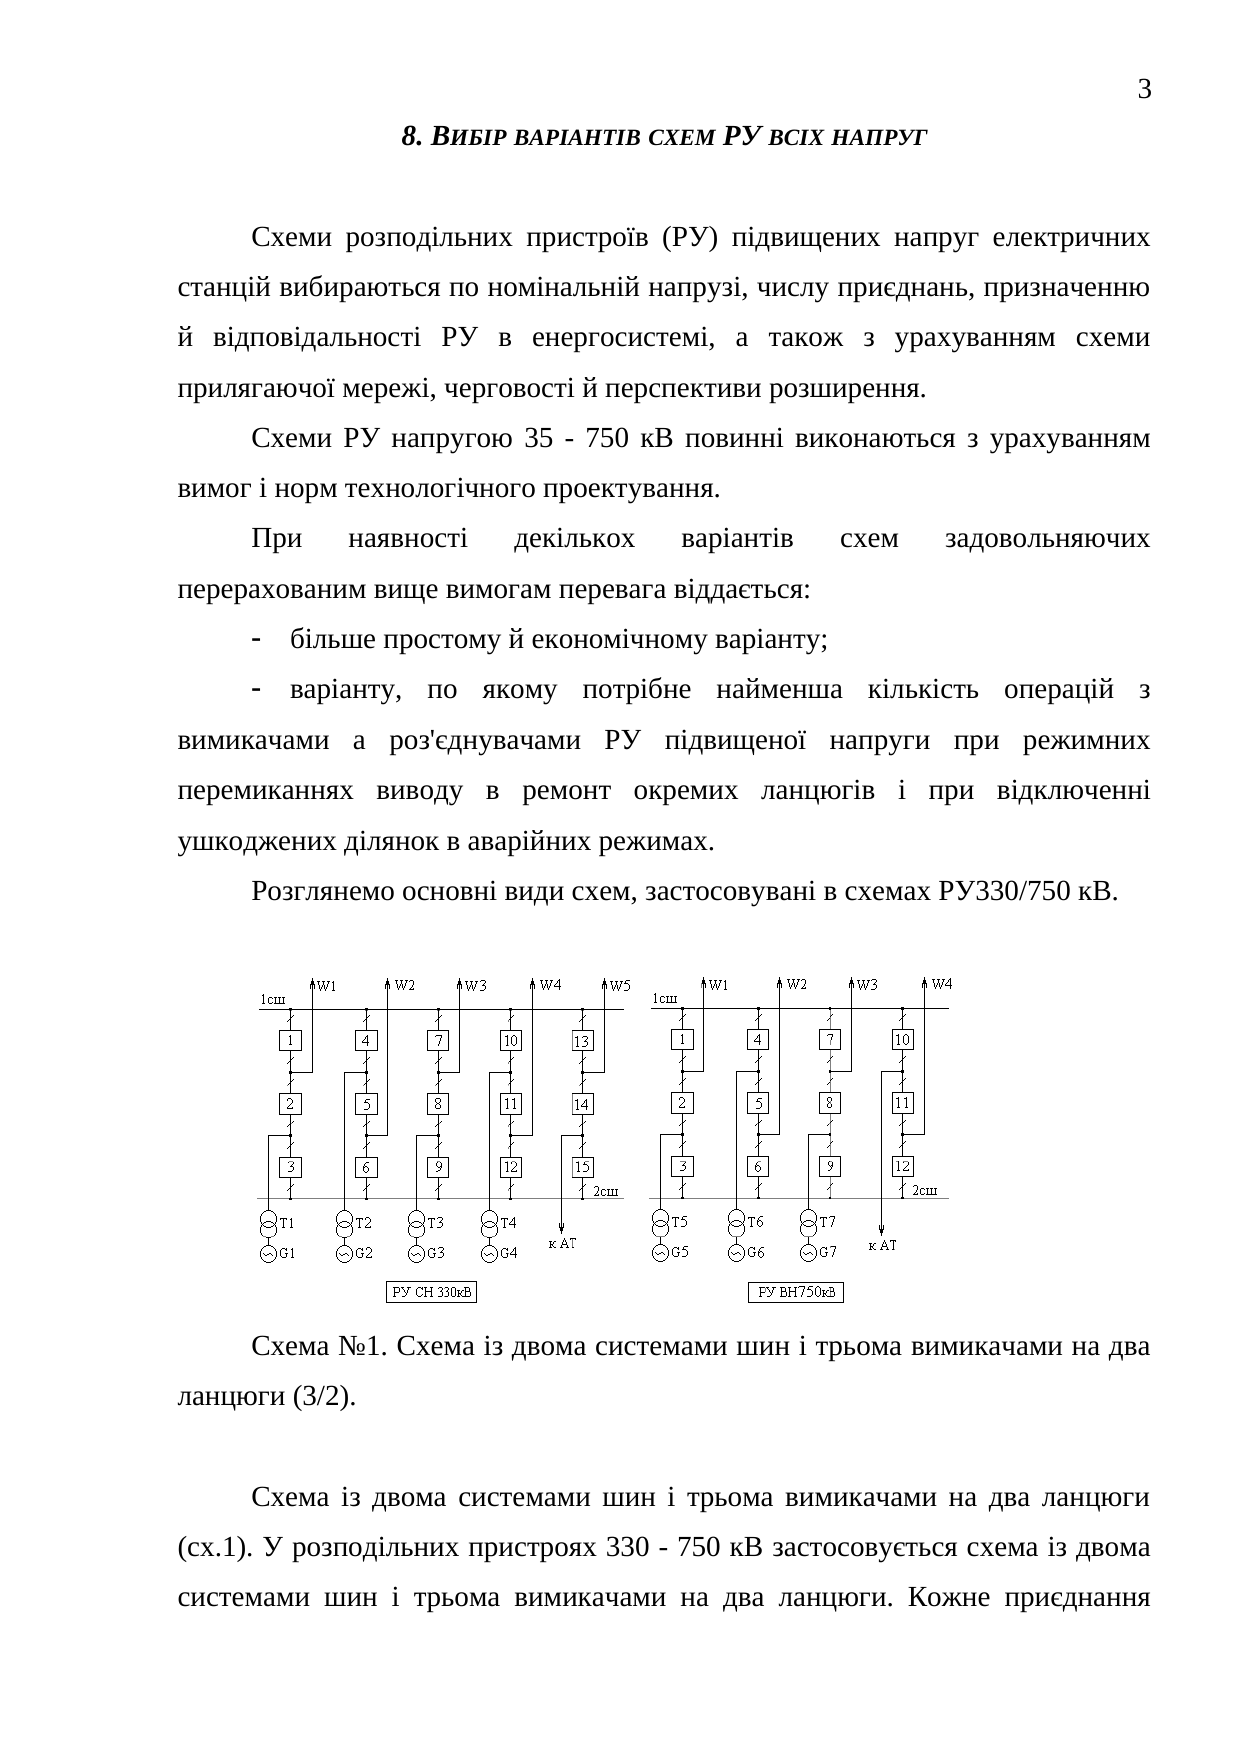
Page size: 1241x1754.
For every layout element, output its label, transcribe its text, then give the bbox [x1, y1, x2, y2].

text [177, 1479, 1152, 1613]
list більше простому й економічному варіанту; [177, 621, 1152, 655]
subtitle 8. Вибір варіантів схем РУ всіх напруг [177, 118, 1152, 152]
picture [251, 973, 959, 1312]
text Розглянемо основні види схем, застосовувані в схемах РУ330/750 кВ. [177, 873, 1152, 907]
list варіанту, по якому потрібне найменша кількість операцій з вимикачами а роз'єднувачами РУ підвищеної напруги при режимних перемиканнях виводу в ремонт окремих ланцюгів і при відключенні ушкоджених ділянок в аварійних режимах. [177, 672, 1152, 856]
text При наявності декількох варіантів схем задовольняючих перерахованим вище вимогам перевага віддається: [177, 521, 1152, 604]
text Схеми РУ напругою 35 - 750 кВ повинні виконаються з урахуванням вимог і норм технологічного проектування. [177, 420, 1152, 504]
text Схема №1. Схема із двома системами шин і трьома вимикачами на два ланцюги (3/2). [177, 1328, 1152, 1412]
text Схеми розподільних пристроїв (РУ) підвищених напруг електричних станцій вибираються по номінальній напрузі, числу приєднань, призначенню й відповідальності РУ в енергосистемі, а також з урахуванням схеми прилягаючої мережі, черговості й перспективи розширення. [177, 219, 1152, 403]
